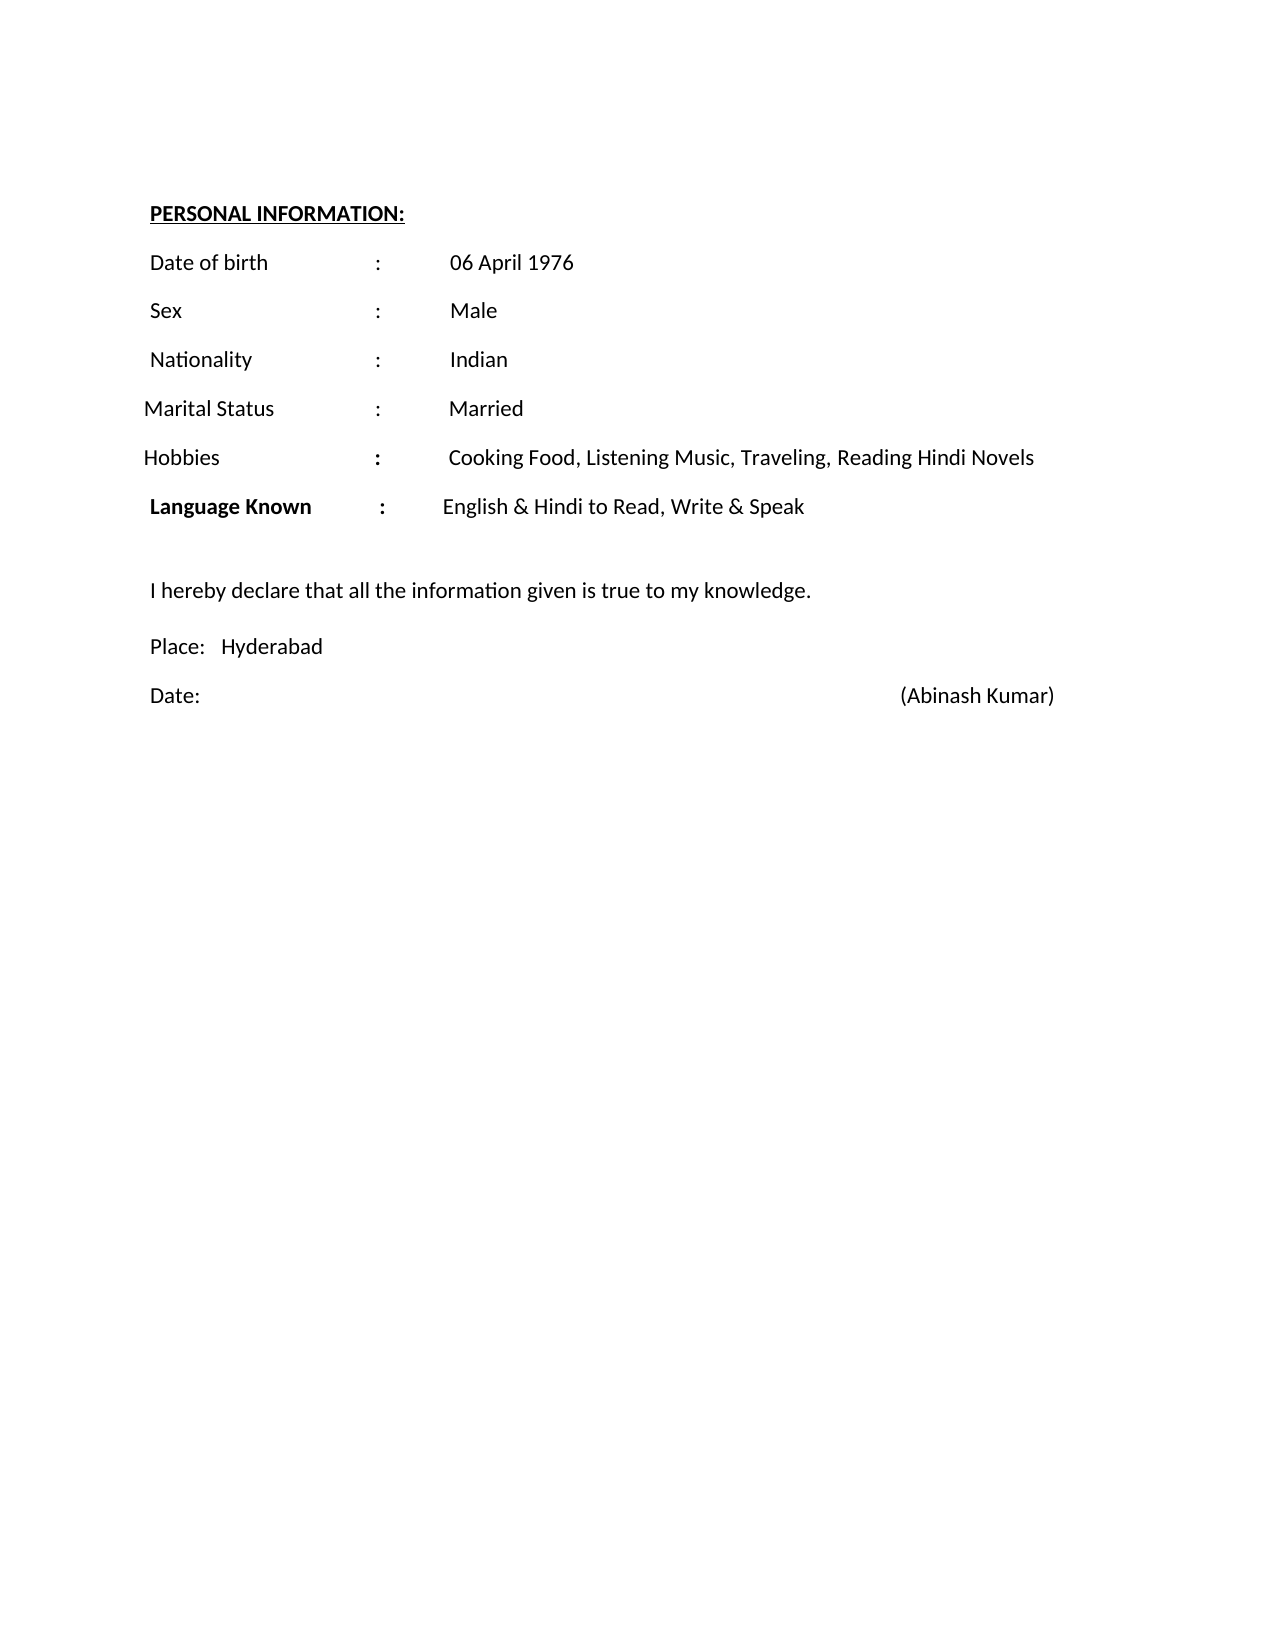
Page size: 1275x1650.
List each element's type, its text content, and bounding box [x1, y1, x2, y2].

text PERSONAL INFORMATION: [150, 199, 1125, 227]
text Date: (Abinash Kumar) [150, 681, 1125, 709]
text Language Known : English & Hindi to Read, Write & Speak [150, 492, 1125, 520]
text Sex : Male [45, 297, 1125, 324]
text Place: Hyderabad [150, 632, 1125, 660]
text Nationality : Indian [45, 345, 1125, 373]
text I hereby declare that all the information given is true to my knowledge. [150, 576, 1125, 604]
text Date of birth : 06 April 1976 [45, 248, 1125, 276]
text Hobbies : Cooking Food, Listening Music, Traveling, Reading Hindi Novels [45, 443, 1125, 471]
text Marital Status : Married [45, 394, 1125, 422]
